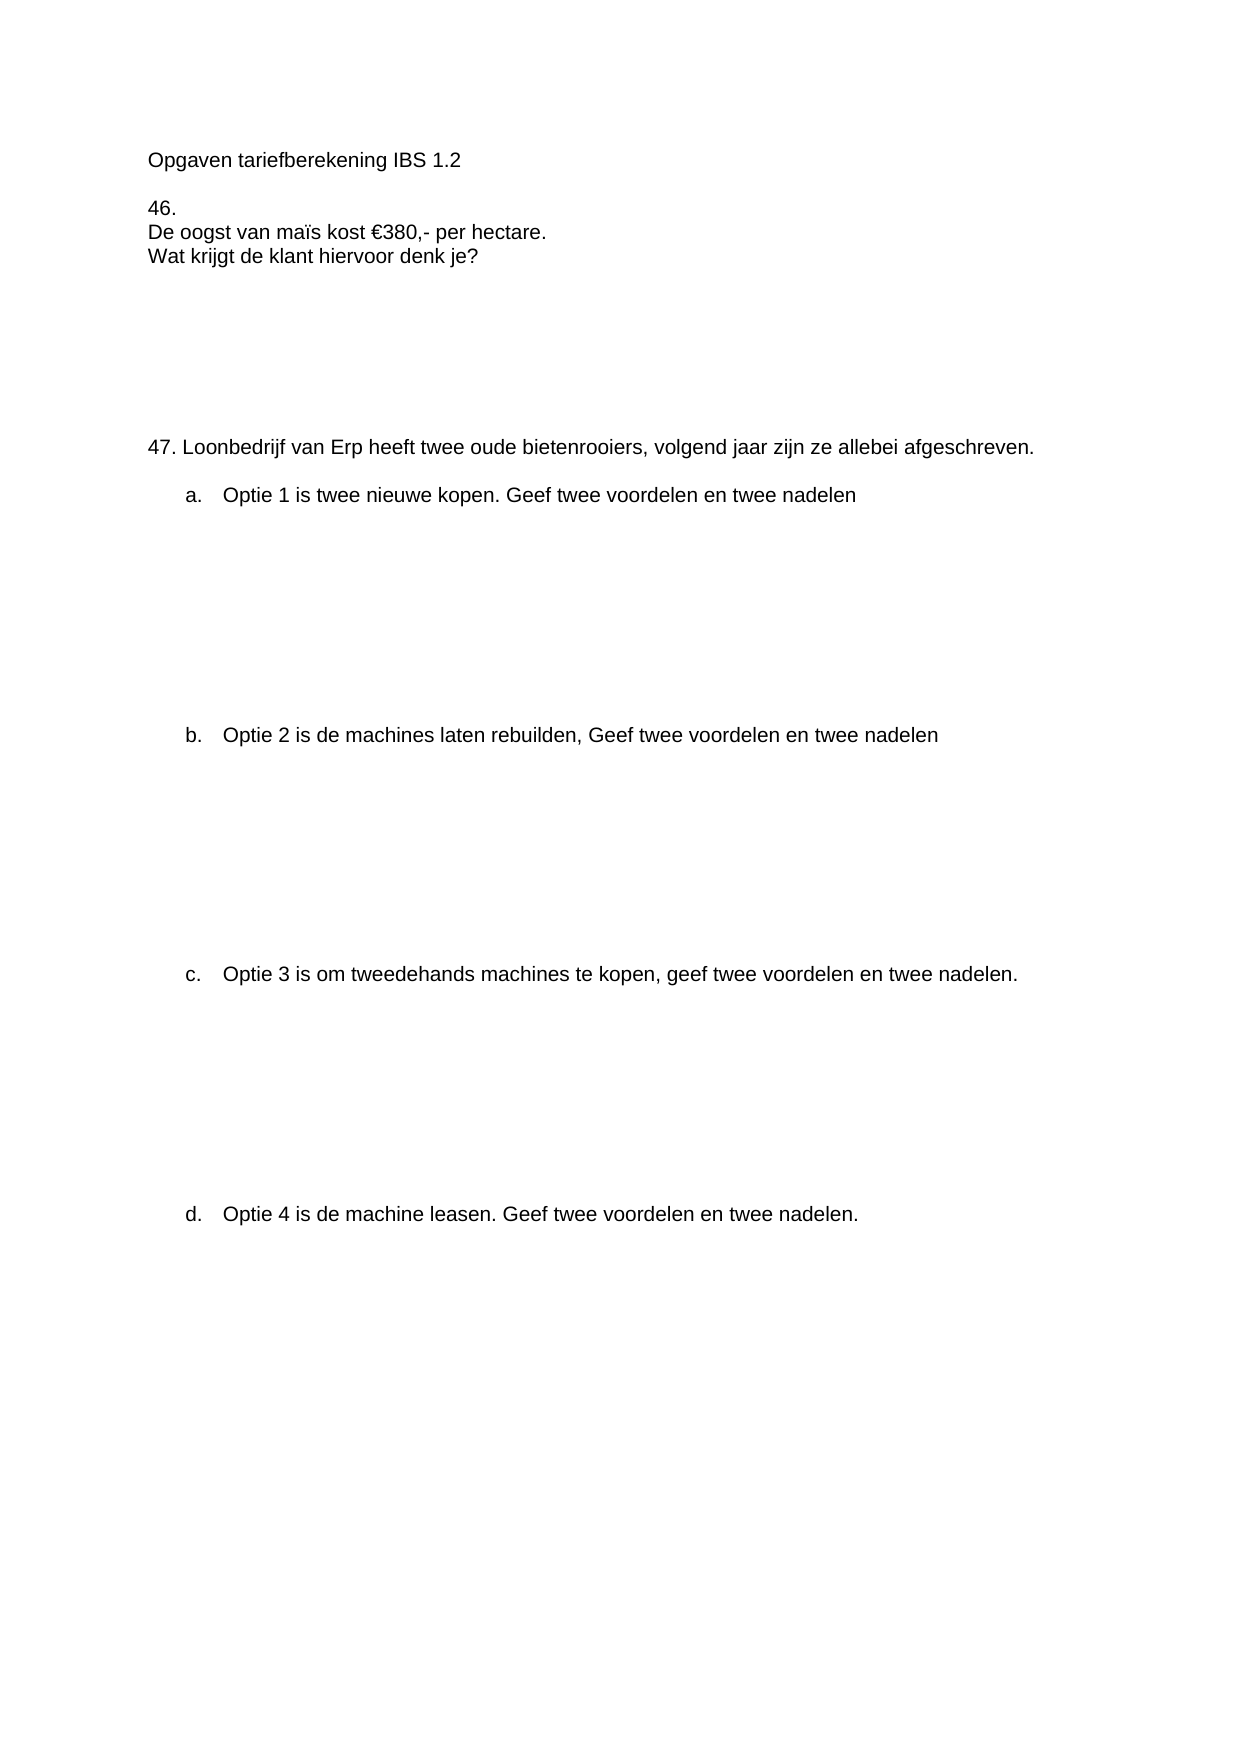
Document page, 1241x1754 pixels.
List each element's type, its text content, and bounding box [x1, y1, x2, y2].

list Optie 3 is om tweedehands machines te kopen, geef twee voordelen en twee nadelen. [185, 962, 1093, 986]
list Optie 4 is de machine leasen. Geef twee voordelen en twee nadelen. [185, 1202, 1093, 1226]
text 47. Loonbedrijf van Erp heeft twee oude bietenrooiers, volgend jaar zijn ze allebei afgeschreven. [148, 435, 1093, 459]
text 46. [148, 196, 1093, 219]
text Opgaven tariefberekening IBS 1.2 [148, 148, 1093, 172]
list Optie 1 is twee nieuwe kopen. Geef twee voordelen en twee nadelen [185, 483, 1093, 507]
list Optie 2 is de machines laten rebuilden, Geef twee voordelen en twee nadelen [185, 723, 1093, 747]
text Wat krijgt de klant hiervoor denk je? [148, 243, 1093, 267]
text De oogst van maïs kost €380,- per hectare. [148, 219, 1093, 243]
